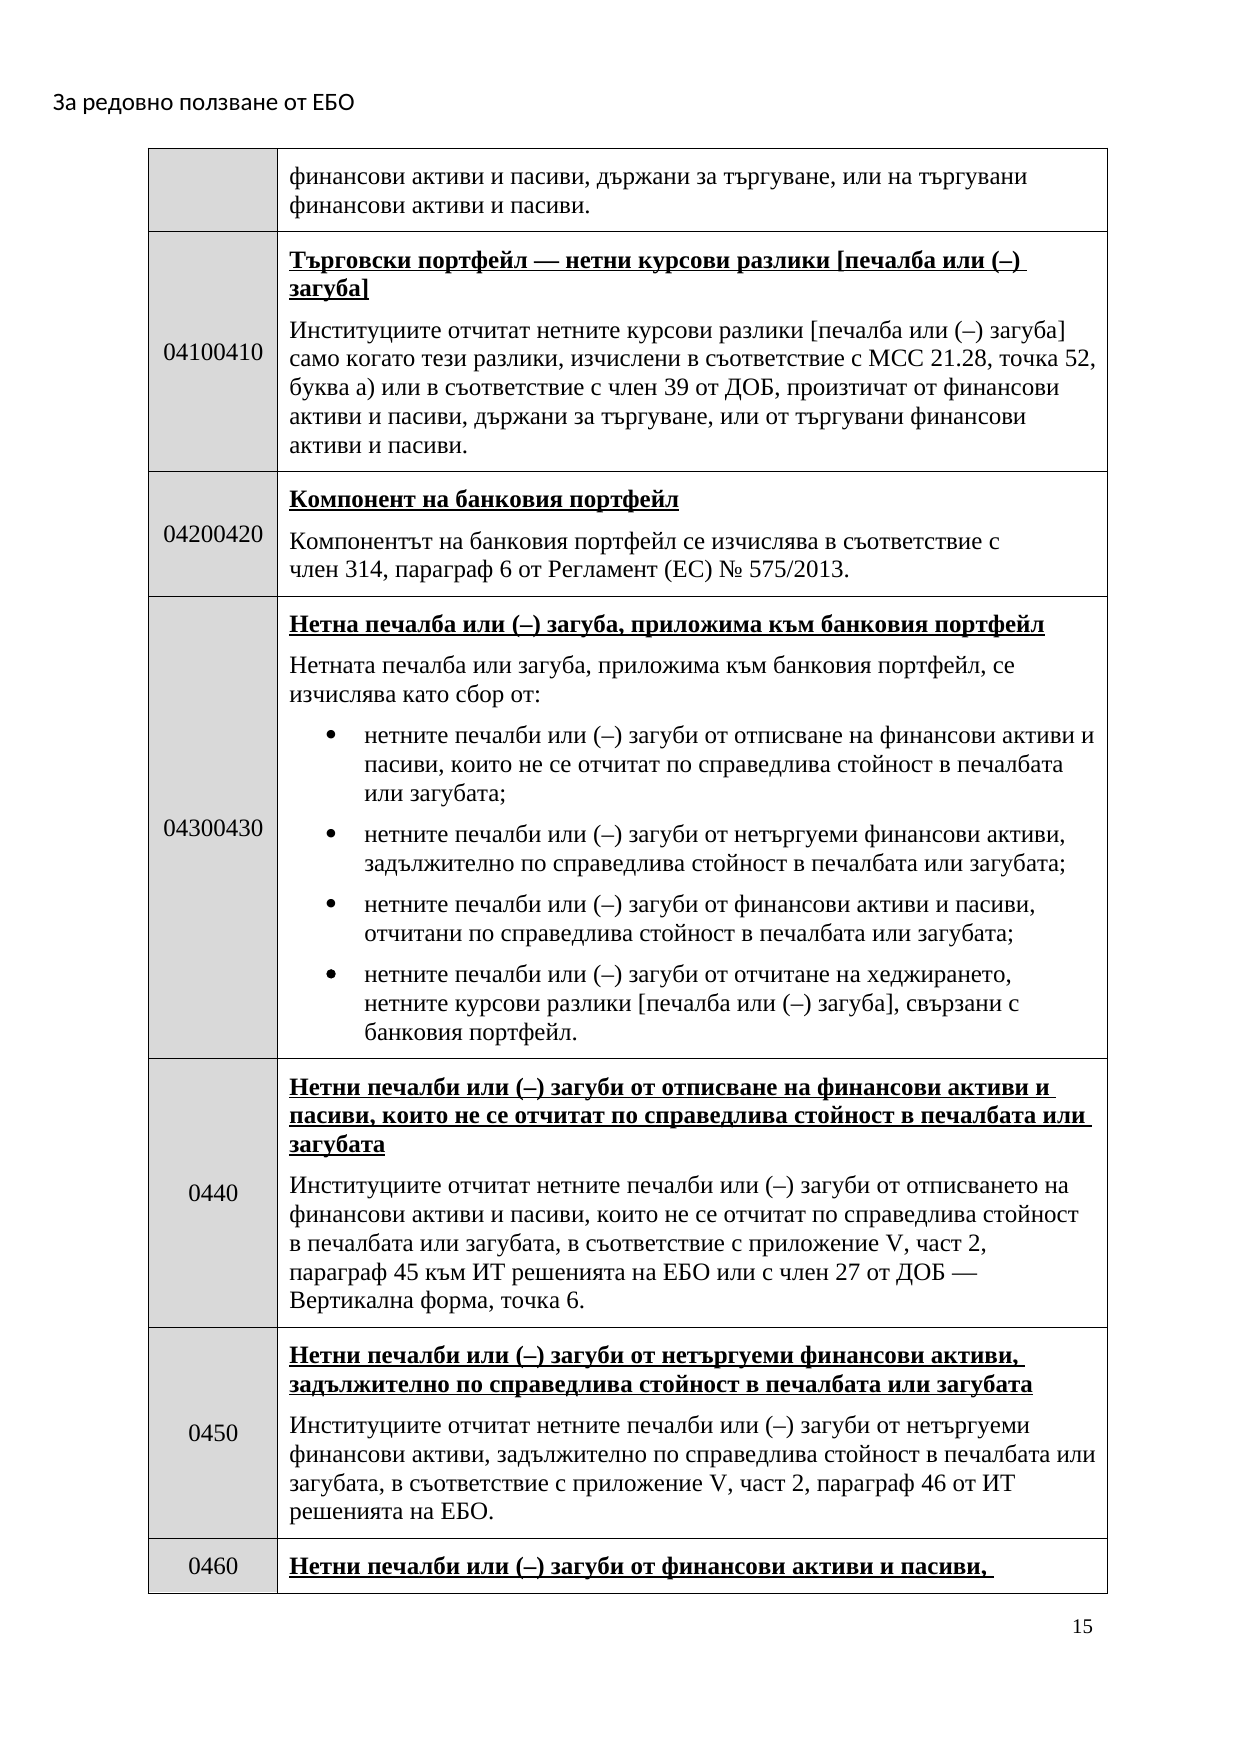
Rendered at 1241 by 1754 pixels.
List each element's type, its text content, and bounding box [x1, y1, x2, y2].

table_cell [278, 1539, 1107, 1592]
table_cell 0460 [149, 1539, 277, 1592]
table_cell Нетна печалба или (–) загуба, приложима към банковия портфейл Нетната печалба или загуба, приложима към банковия портфейл, се изчислява като сбор от: нетните печалби или (–) загуби от отписване на финансови активи и пасиви, които не се отчитат по справедлива стойност в печалбата или загубата; нетните печалби или (–) загуби от нетъргуеми финансови активи, задължително по справедлива стойност в печалбата или загубата; нетните печалби или (–) загуби от финансови активи и пасиви, отчитани по справедлива стойност в печалбата или загубата; нетните печалби или (–) загуби от отчитане на хеджирането, нетните курсови разлики [печалба или (–) загуба], свързани с банковия портфейл. [278, 597, 1107, 1058]
table_cell Компонент на банковия портфейл Компонентът на банковия портфейл се изчислява в съответствие с член 314, параграф 6 от Регламент (ЕС) № 575/2013. [278, 472, 1107, 596]
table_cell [278, 149, 1107, 231]
table_cell 04200420 [149, 472, 277, 596]
table_cell Търговски портфейл — нетни курсови разлики [печалба или (–) загуба] Институциите отчитат нетните курсови разлики [печалба или (–) загуба] само когато тези разлики, изчислени в съответствие с МСС 21.28, точка 52, буква а) или в съответствие с член 39 от ДОБ, произтичат от финансови активи и пасиви, държани за търгуване, или от търгувани финансови активи и пасиви. [278, 232, 1107, 471]
table_cell 0440 [149, 1059, 277, 1327]
table_cell 0400 [149, 149, 277, 231]
table_cell 04300430 [149, 597, 277, 1058]
table_cell 0450 [149, 1328, 277, 1538]
table_cell Нетни печалби или (–) загуби от нетъргуеми финансови активи, задължително по справедлива стойност в печалбата или загубата Институциите отчитат нетните печалби или (–) загуби от нетъргуеми финансови активи, задължително по справедлива стойност в печалбата или загубата, в съответствие с приложение V, част 2, параграф 46 от ИТ решенията на ЕБО. [278, 1328, 1107, 1538]
table_cell 04100410 [149, 232, 277, 471]
table_cell Нетни печалби или (–) загуби от отписване на финансови активи и пасиви, които не се отчитат по справедлива стойност в печалбата или загубата Институциите отчитат нетните печалби или (–) загуби от отписването на финансови активи и пасиви, които не се отчитат по справедлива стойност в печалбата или загубата, в съответствие с приложение V, част 2, параграф 45 към ИТ решенията на ЕБО или с член 27 от ДОБ — Вертикална форма, точка 6. [278, 1059, 1107, 1327]
